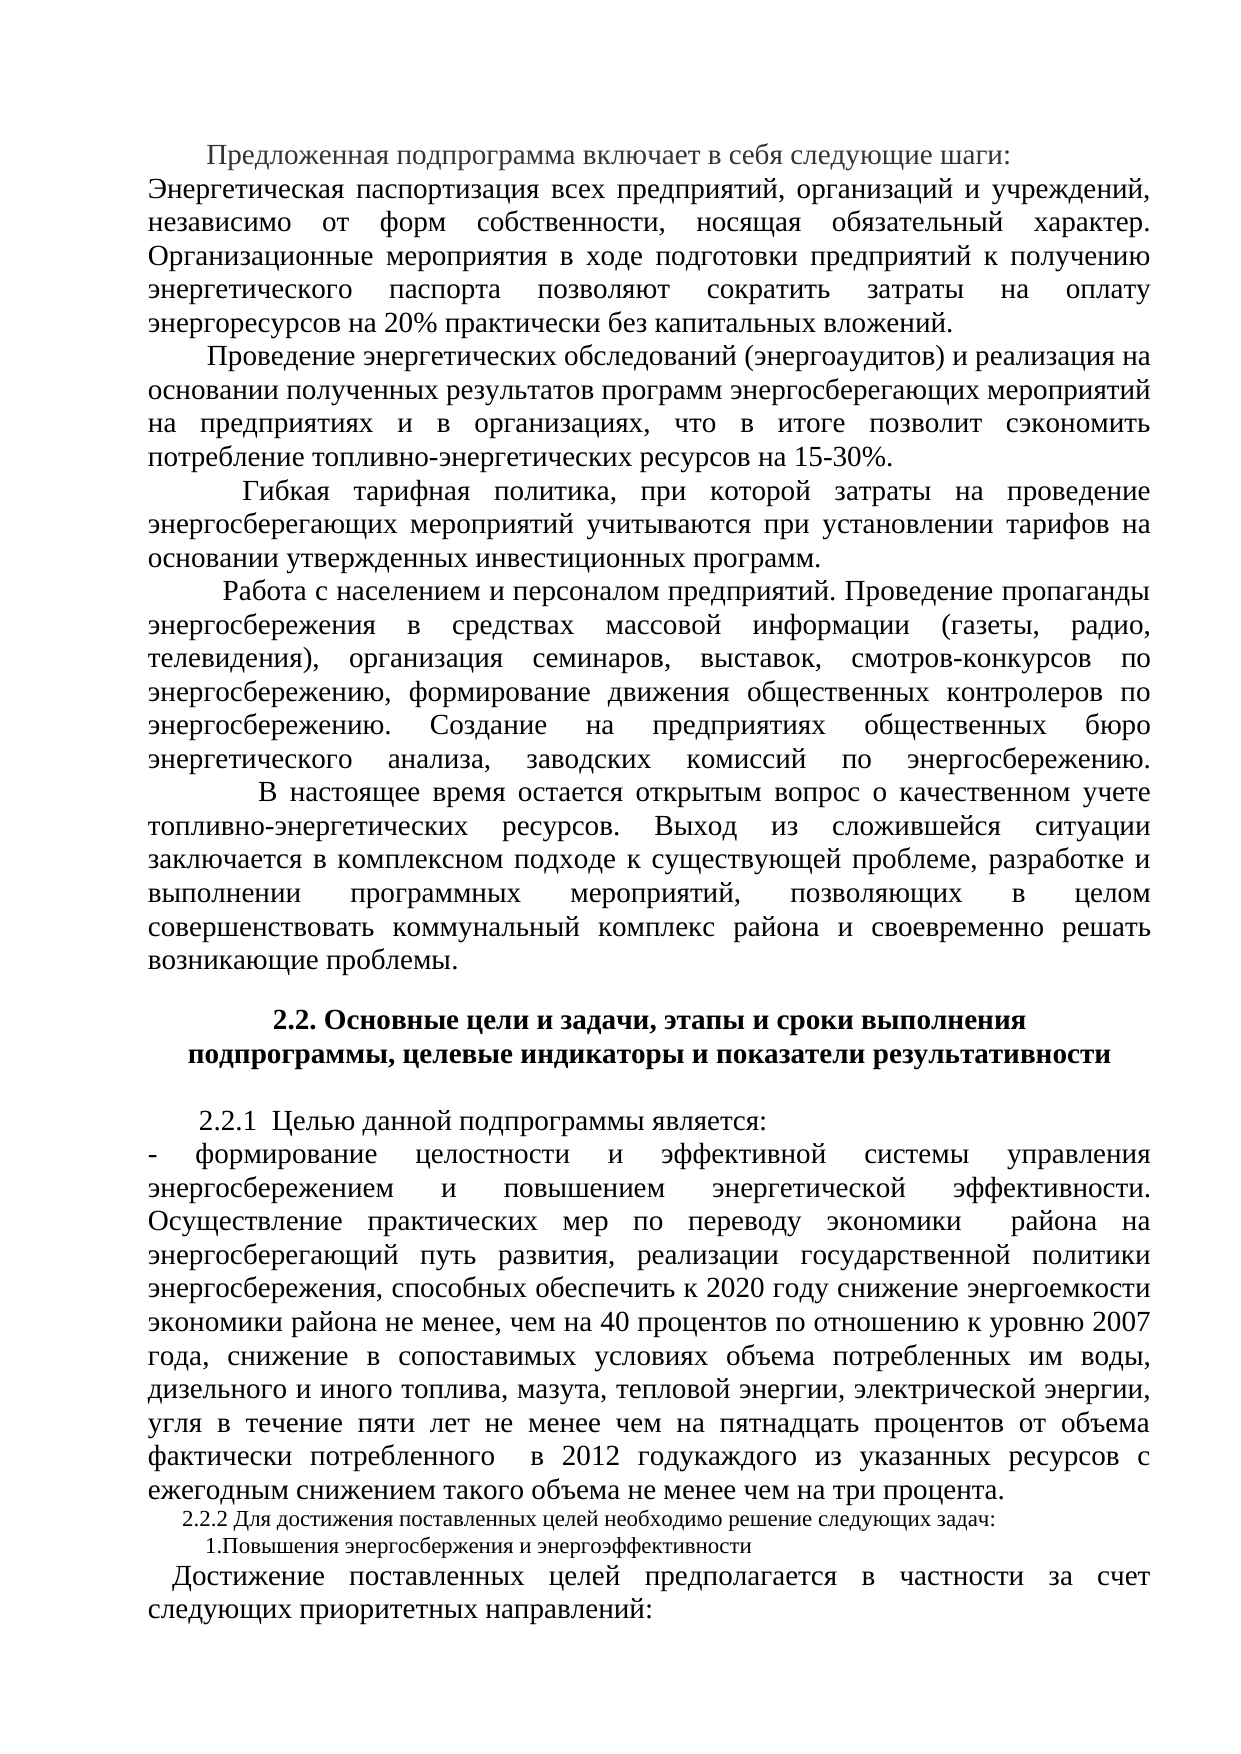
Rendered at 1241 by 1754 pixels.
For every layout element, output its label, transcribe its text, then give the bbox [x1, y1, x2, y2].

text подпрограммы, целевые индикаторы и показатели результативности [148, 1036, 1152, 1069]
text Гибкая тарифная политика, при которой затраты на проведение энергосберегающих мероприятий учитываются при установлении тарифов на основании утвержденных инвестиционных программ. [148, 473, 1152, 573]
text Работа с населением и персоналом предприятий. Проведение пропаганды энергосбережения в средствах массовой информации (газеты, радио, телевидения), организация семинаров, выставок, смотров-конкурсов по энергосбережению, формирование движения общественных контролеров по энергосбережению. Создание на предприятиях общественных бюро энергетического анализа, заводских комиссий по энергосбережению. В настоящее время остается открытым вопрос о качественном учете топливно-энергетических ресурсов. Выход из сложившейся ситуации заключается в комплексном подходе к существующей проблеме, разработке и выполнении программных мероприятий, позволяющих в целом совершенствовать коммунальный комплекс района и своевременно решать возникающие проблемы. [148, 573, 1152, 976]
text Предложенная подпрограмма включает в себя следующие шаги: [148, 137, 1152, 171]
text Проведение энергетических обследований (энергоаудитов) и реализация на основании полученных результатов программ энергосберегающих мероприятий на предприятиях и в организациях, что в итоге позволит сэкономить потребление топливно-энергетических ресурсов на 15-30%. [148, 338, 1152, 473]
text Достижение поставленных целей предполагается в частности за счет следующих приоритетных направлений: [148, 1558, 1152, 1625]
text - формирование целостности и эффективной системы управления энергосбережением и повышением энергетической эффективности. Осуществление практических мер по переводу экономики района на энергосберегающий путь развития, реализации государственной политики энергосбережения, способных обеспечить к 2020 году снижение энергоемкости экономики района не менее, чем на 40 процентов по отношению к уровню 2007 года, снижение в сопоставимых условиях объема потребленных им воды, дизельного и иного топлива, мазута, тепловой энергии, электрической энергии, угля в течение пяти лет не менее чем на пятнадцать процентов от объема фактически потребленного в 2012 годукаждого из указанных ресурсов с ежегодным снижением такого объема не менее чем на три процента. [148, 1136, 1152, 1505]
text 2.2. Основные цели и задачи, этапы и сроки выполнения [148, 1002, 1152, 1036]
text Энергетическая паспортизация всех предприятий, организаций и учреждений, независимо от форм собственности, носящая обязательный характер. Организационные мероприятия в ходе подготовки предприятий к получению энергетического паспорта позволяют сократить затраты на оплату энергоресурсов на 20% практически без капитальных вложений. [148, 171, 1152, 338]
text 2.2.1 Целью данной подпрограммы является: [148, 1103, 1152, 1136]
text 1.Повышения энергосбержения и энергоэффективности [148, 1532, 1152, 1558]
text 2.2.2 Для достижения поставленных целей необходимо решение следующих задач: [148, 1505, 1152, 1532]
